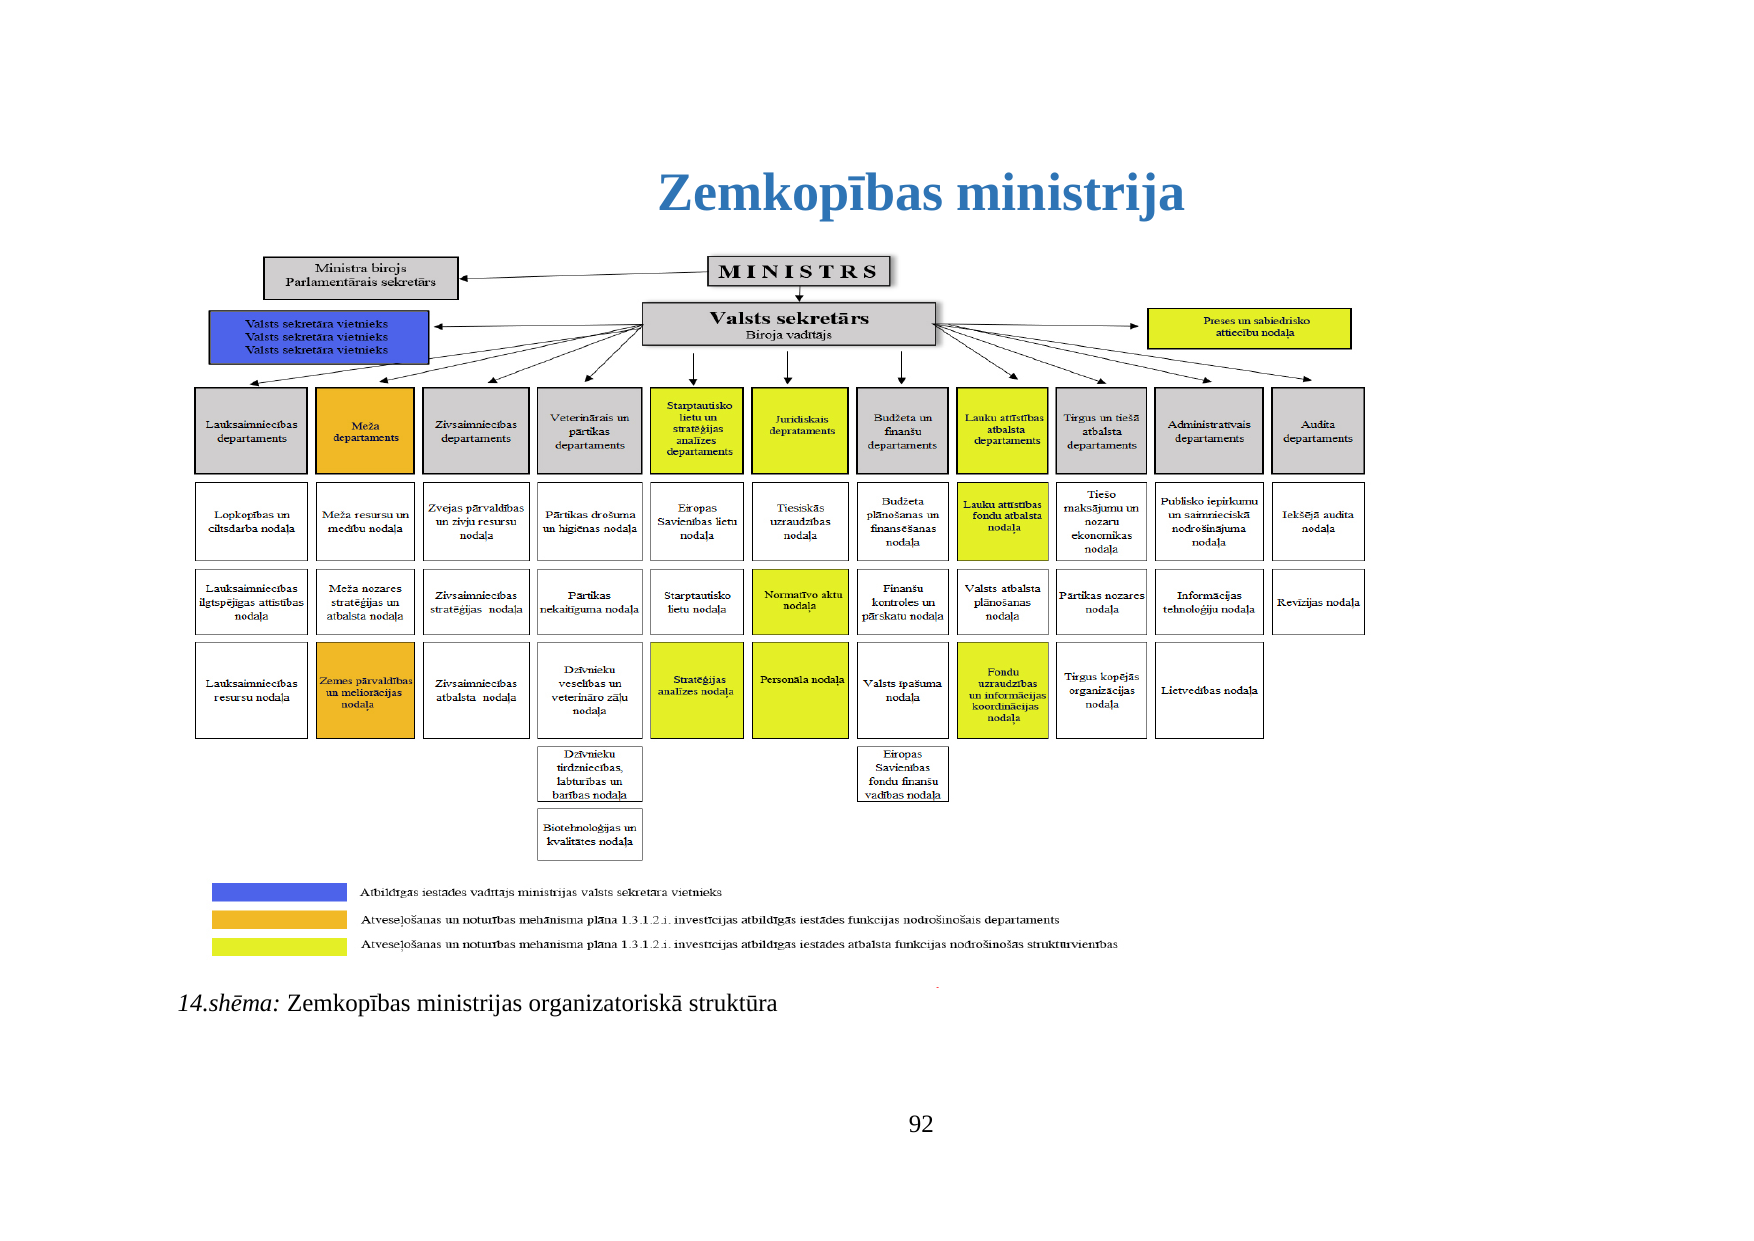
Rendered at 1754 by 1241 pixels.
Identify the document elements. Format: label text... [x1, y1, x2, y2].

text 14.shēma: Zemkopības ministrijas organizatoriskā struktūra [177, 988, 1665, 1016]
picture [177, 222, 1379, 988]
text Zemkopības ministrija [177, 160, 1665, 222]
